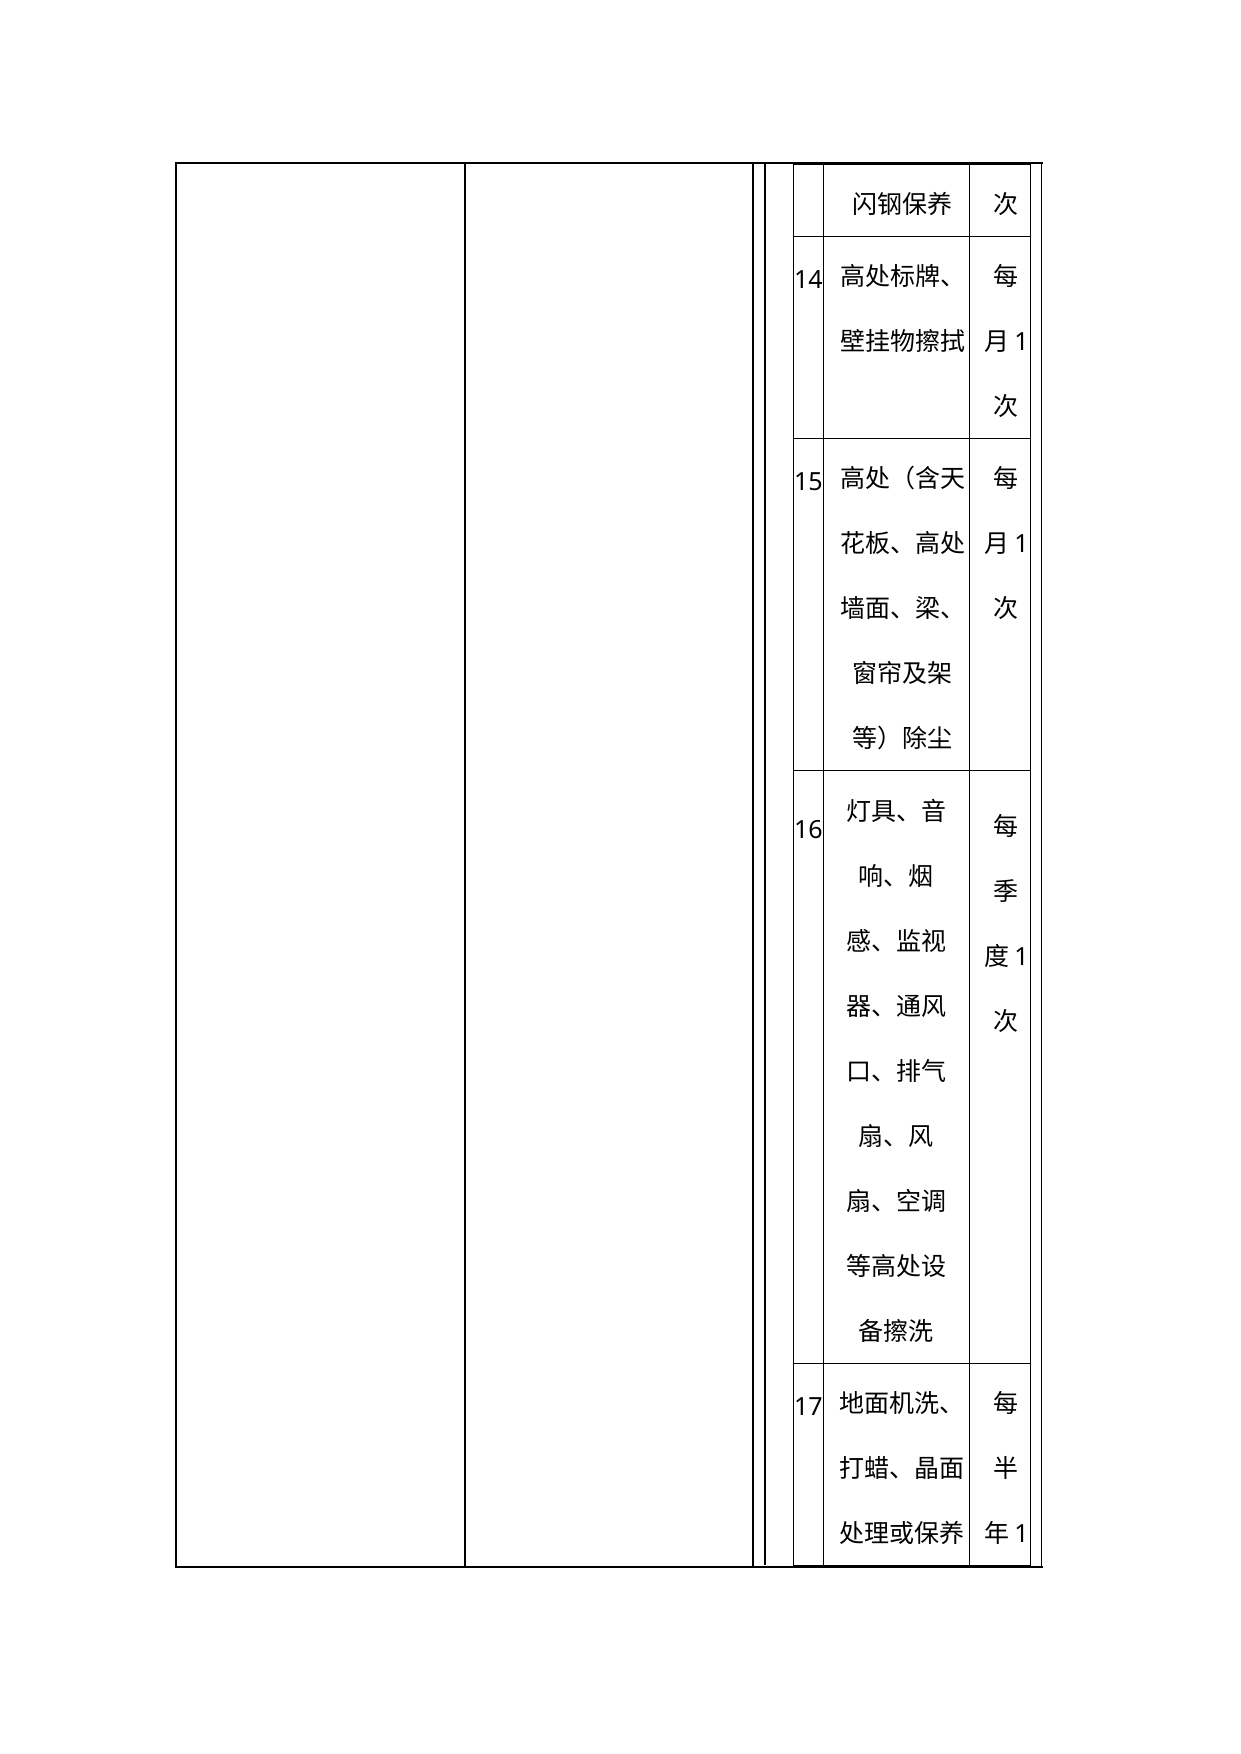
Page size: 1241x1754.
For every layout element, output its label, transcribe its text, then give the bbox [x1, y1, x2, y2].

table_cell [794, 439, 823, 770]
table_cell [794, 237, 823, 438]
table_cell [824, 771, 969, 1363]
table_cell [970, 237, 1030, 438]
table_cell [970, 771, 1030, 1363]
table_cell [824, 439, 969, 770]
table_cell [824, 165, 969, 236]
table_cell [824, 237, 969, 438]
table_cell 4 [177, 164, 464, 1566]
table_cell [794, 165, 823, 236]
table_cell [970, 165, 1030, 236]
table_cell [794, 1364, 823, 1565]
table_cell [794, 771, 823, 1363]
table_cell [466, 164, 752, 1566]
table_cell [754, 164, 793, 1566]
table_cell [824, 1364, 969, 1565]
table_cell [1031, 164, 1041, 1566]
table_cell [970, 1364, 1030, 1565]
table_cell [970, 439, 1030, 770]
